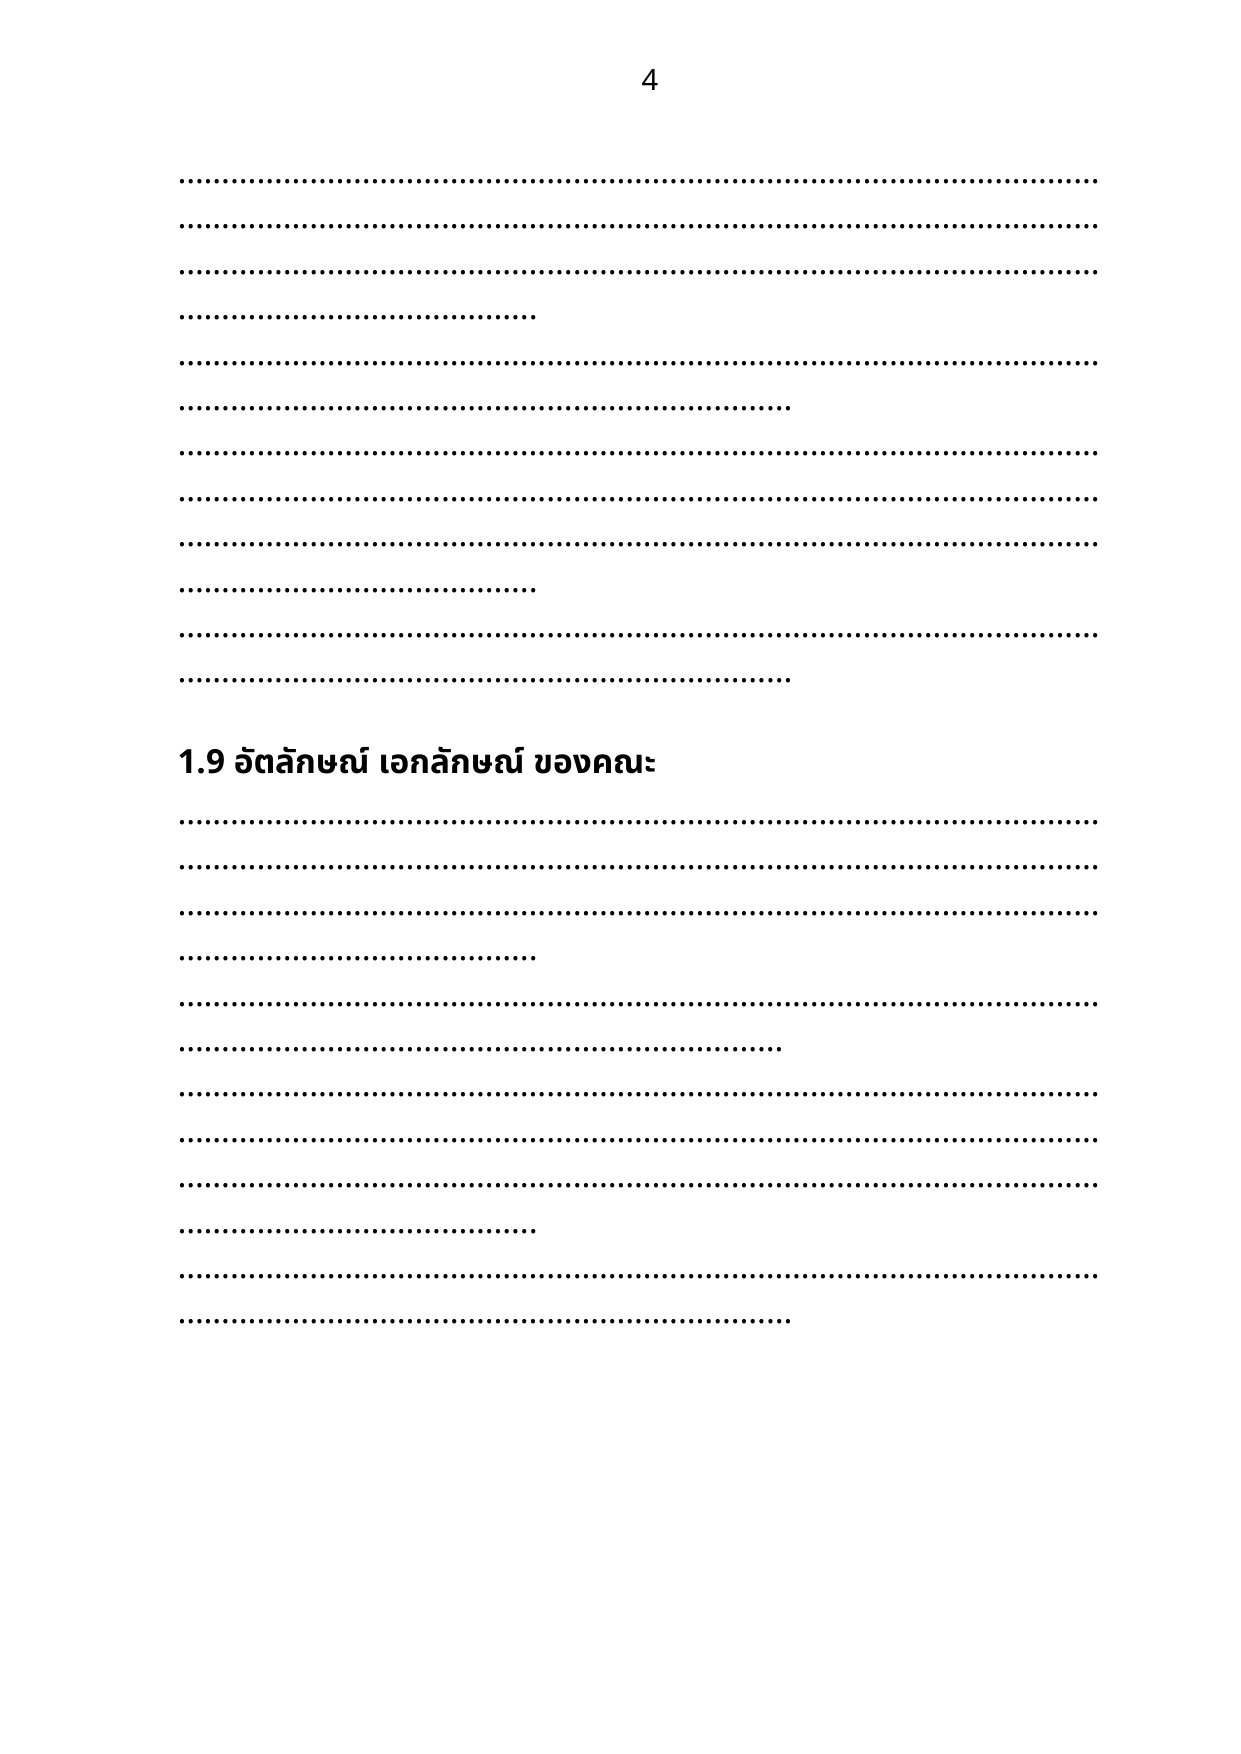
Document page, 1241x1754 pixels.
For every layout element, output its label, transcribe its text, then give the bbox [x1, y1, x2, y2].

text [177, 148, 1122, 420]
text 1.9 อัตลักษณ์ เอกลักษณ์ ของคณะ [177, 738, 1122, 789]
text …………………………………………………………………………………………………………………………………………………………………………………………………………………………………………………………………………………………………………………………..………………………………………………………………………………………………………………………………………………………… [177, 789, 1122, 1061]
